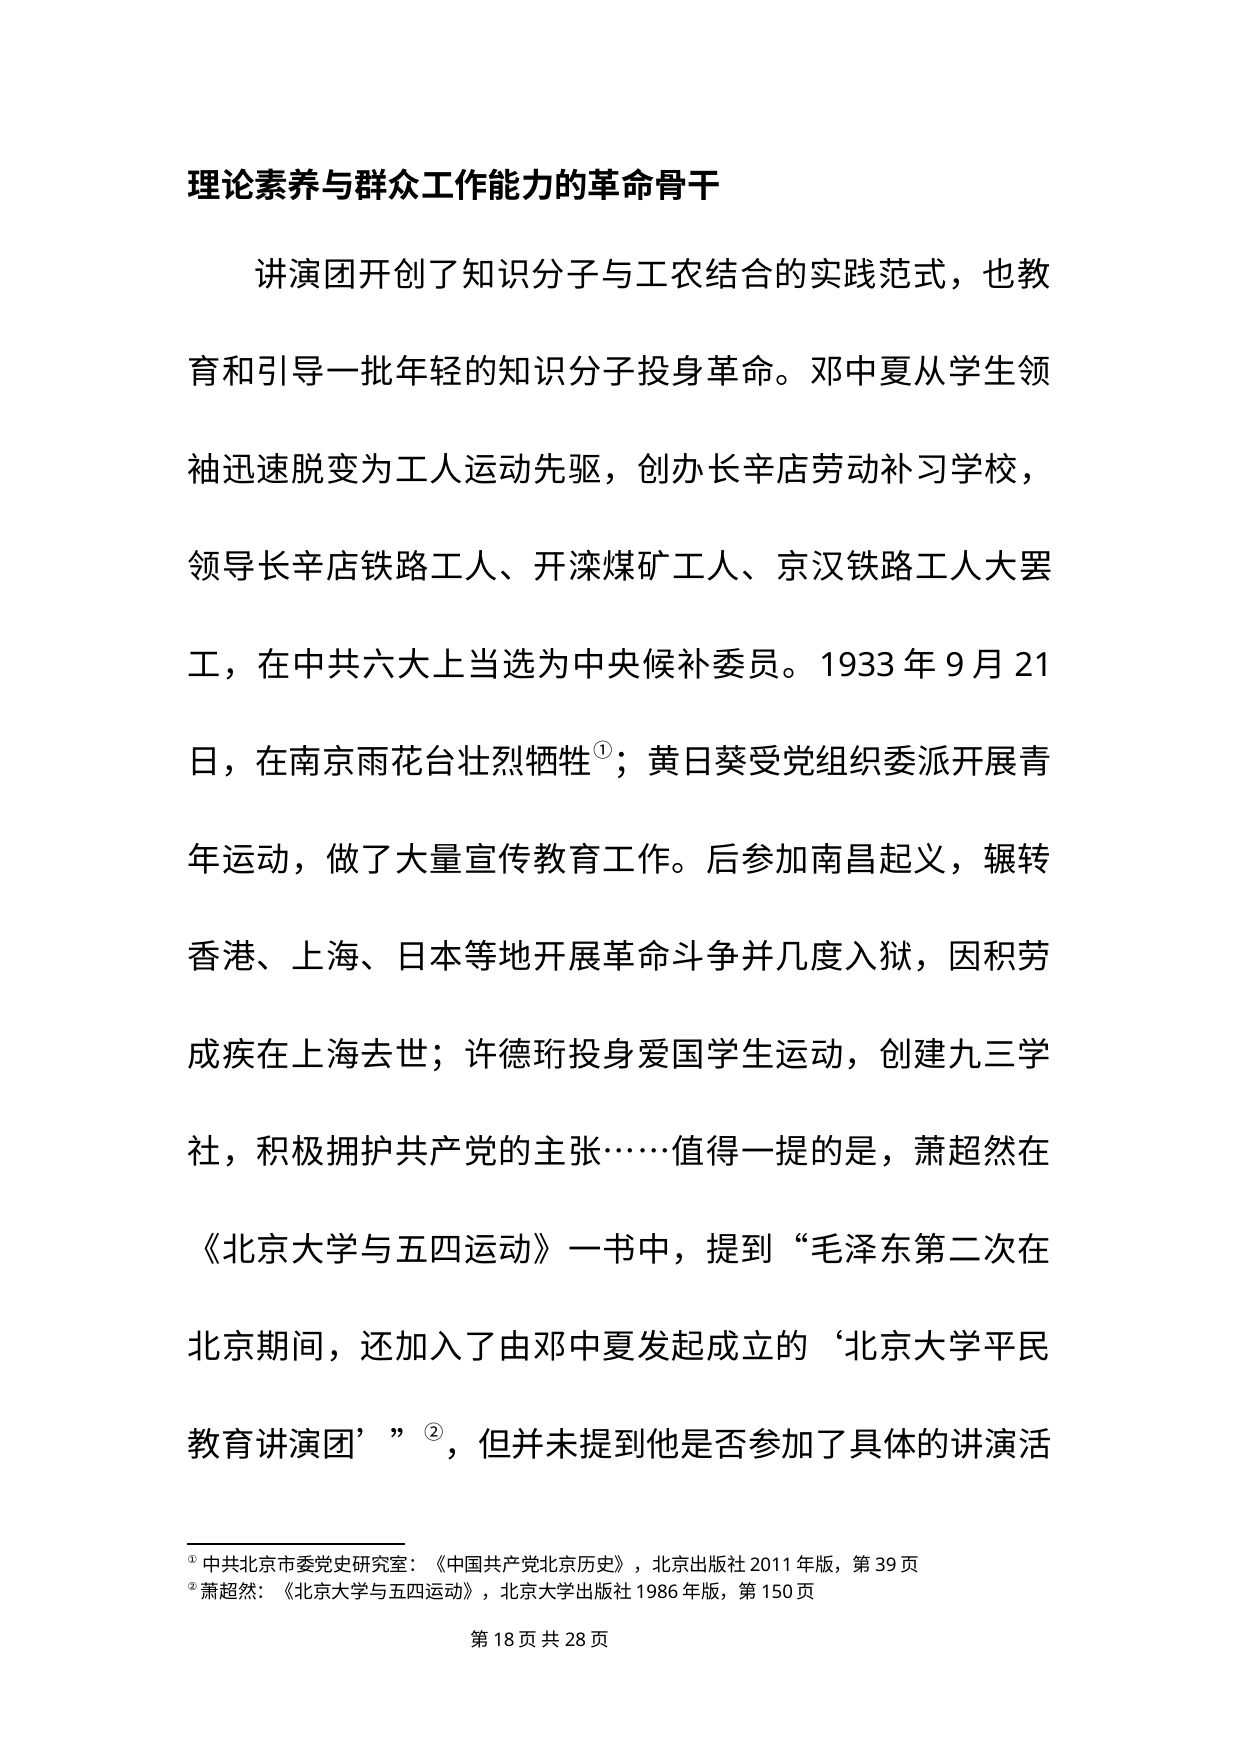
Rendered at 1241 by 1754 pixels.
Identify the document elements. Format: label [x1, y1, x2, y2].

list [187, 239, 1053, 1474]
list [187, 150, 1053, 215]
